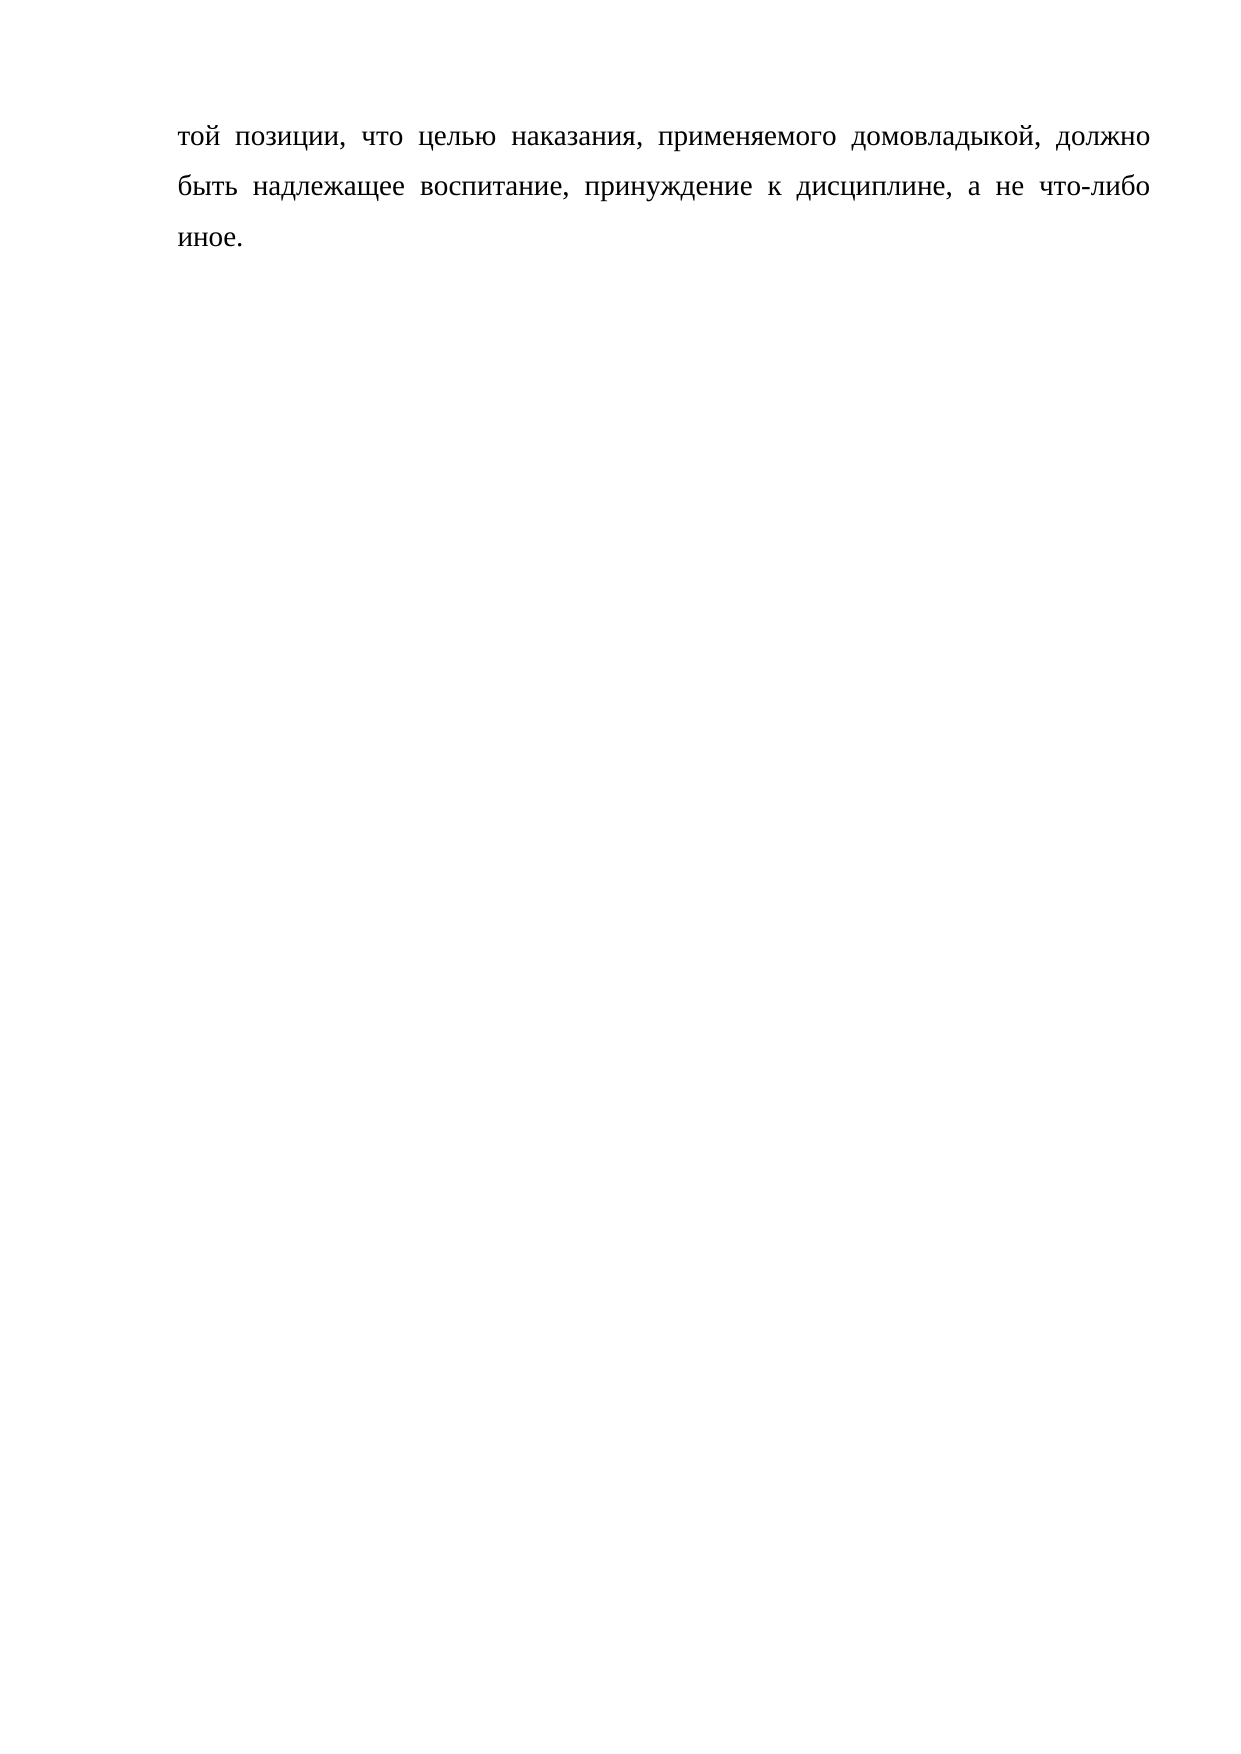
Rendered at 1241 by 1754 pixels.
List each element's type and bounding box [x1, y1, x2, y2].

text [177, 118, 1152, 252]
